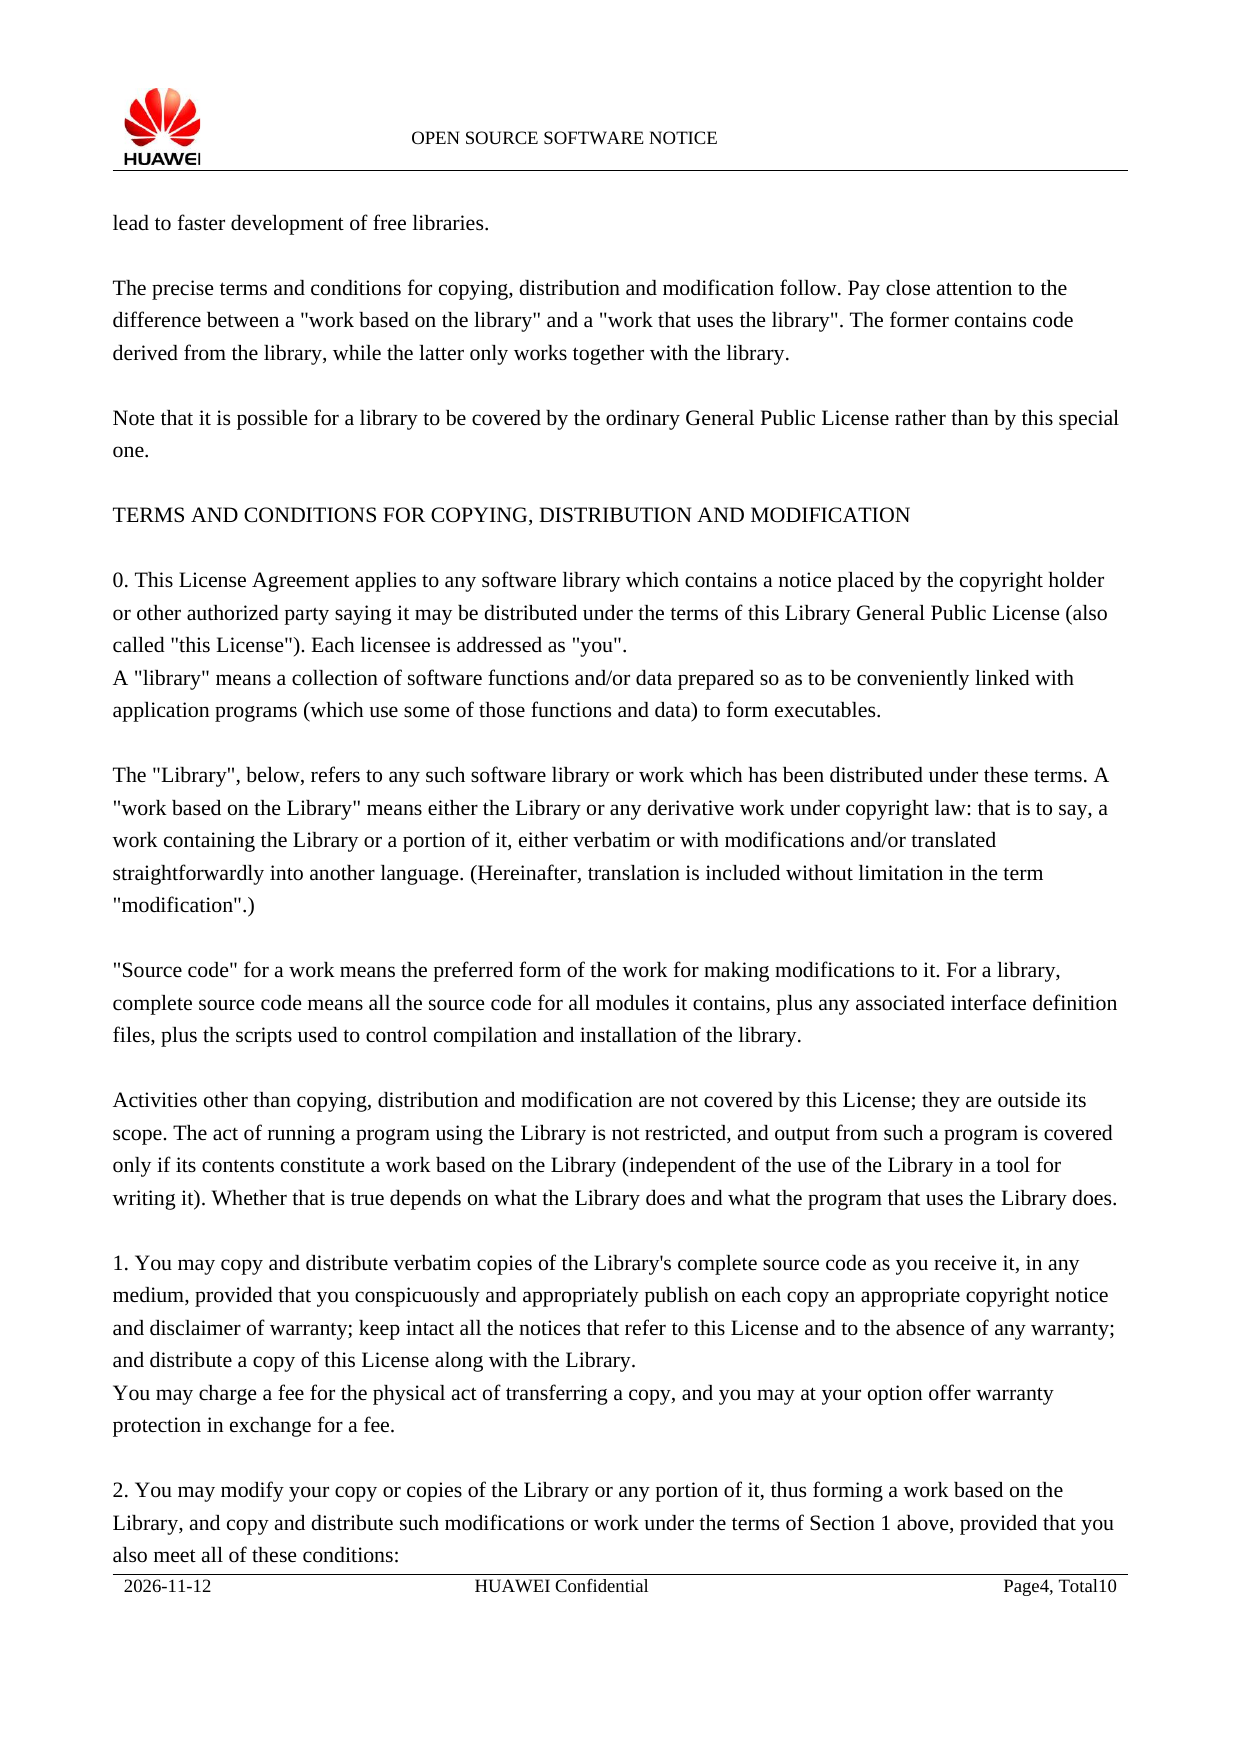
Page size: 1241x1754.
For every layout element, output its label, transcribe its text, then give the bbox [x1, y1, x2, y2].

picture [124, 88, 201, 165]
